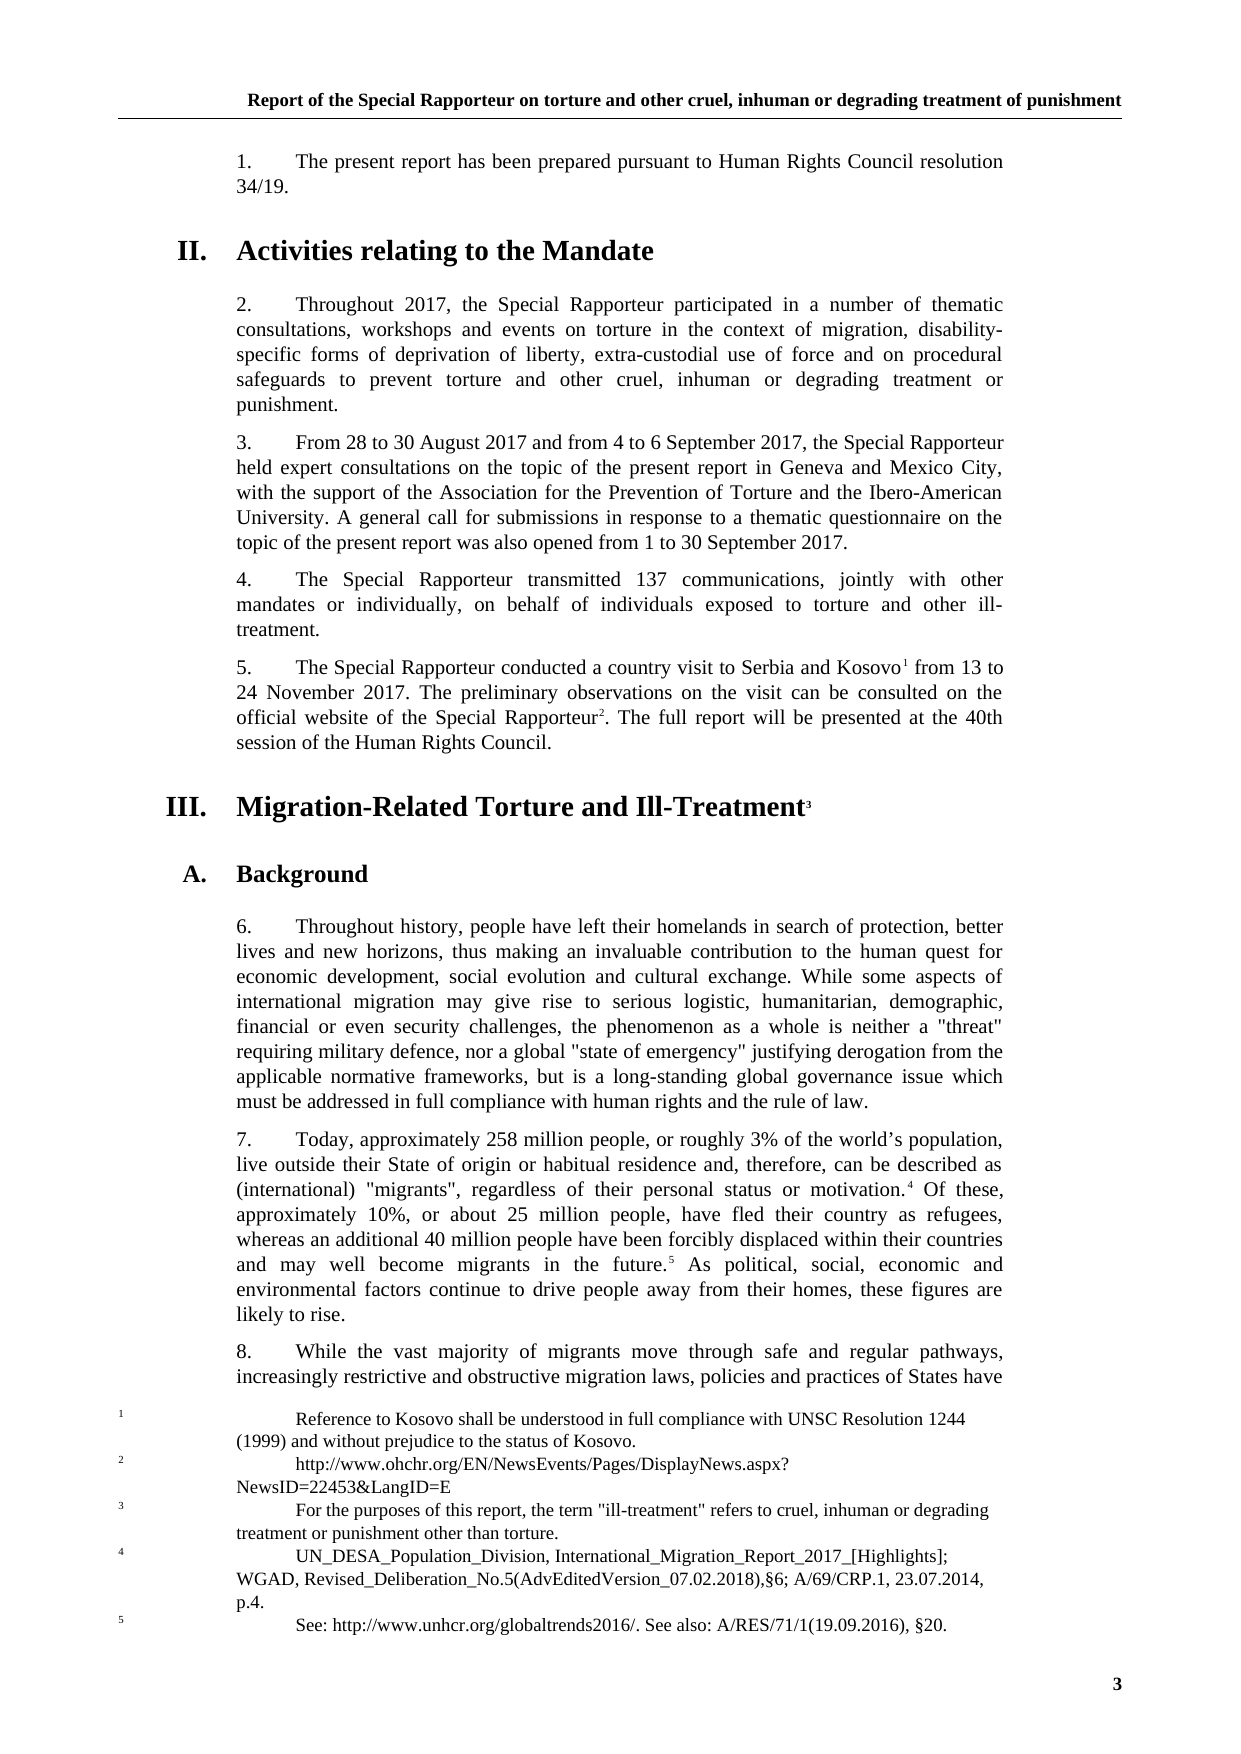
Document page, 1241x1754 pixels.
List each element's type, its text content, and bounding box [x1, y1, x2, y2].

list The present report has been prepared pursuant to Human Rights Council resolution 34/19. [236, 148, 1004, 198]
list Throughout history, people have left their homelands in search of protection, better lives and new horizons, thus making an invaluable contribution to the human quest for economic development, social evolution and cultural exchange. While some aspects of international migration may give rise to serious logistic, humanitarian, demographic, financial or even security challenges, the phenomenon as a whole is neither a "threat" requiring military defence, nor a global "state of emergency" justifying derogation from the applicable normative frameworks, but is a long-standing global governance issue which must be addressed in full compliance with human rights and the rule of law. [236, 913, 1004, 1113]
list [236, 1338, 1004, 1388]
list The Special Rapporteur transmitted 137 communications, jointly with other mandates or individually, on behalf of individuals exposed to torture and other ill-treatment. [236, 566, 1004, 641]
list Today, approximately 258 million people, or roughly 3% of the world’s population, live outside their State of origin or habitual residence and, therefore, can be described as (international) "migrants", regardless of their personal status or motivation. Of these, approximately 10%, or about 25 million people, have fled their country as refugees, whereas an additional 40 million people have been forcibly displaced within their countries and may well become migrants in the future. As political, social, economic and environmental factors continue to drive people away from their homes, these figures are likely to rise. [236, 1126, 1004, 1326]
list Throughout 2017, the Special Rapporteur participated in a number of thematic consultations, workshops and events on torture in the context of migration, disability-specific forms of deprivation of liberty, extra-custodial use of force and on procedural safeguards to prevent torture and other cruel, inhuman or degrading treatment or punishment. [236, 291, 1004, 416]
text III. Migration-Related Torture and Ill-Treatment [118, 791, 1004, 823]
text II. Activities relating to the Mandate [118, 235, 1004, 266]
text A. Background [118, 860, 1004, 888]
list From 28 to 30 August 2017 and from 4 to 6 September 2017, the Special Rapporteur held expert consultations on the topic of the present report in Geneva and Mexico City, with the support of the Association for the Prevention of Torture and the Ibero-American University. A general call for submissions in response to a thematic questionnaire on the topic of the present report was also opened from 1 to 30 September 2017. [236, 429, 1004, 554]
list The Special Rapporteur conducted a country visit to Serbia and Kosovo from 13 to 24 November 2017. The preliminary observations on the visit can be consulted on the official website of the Special Rapporteur. The full report will be presented at the 40th session of the Human Rights Council. [236, 654, 1004, 754]
